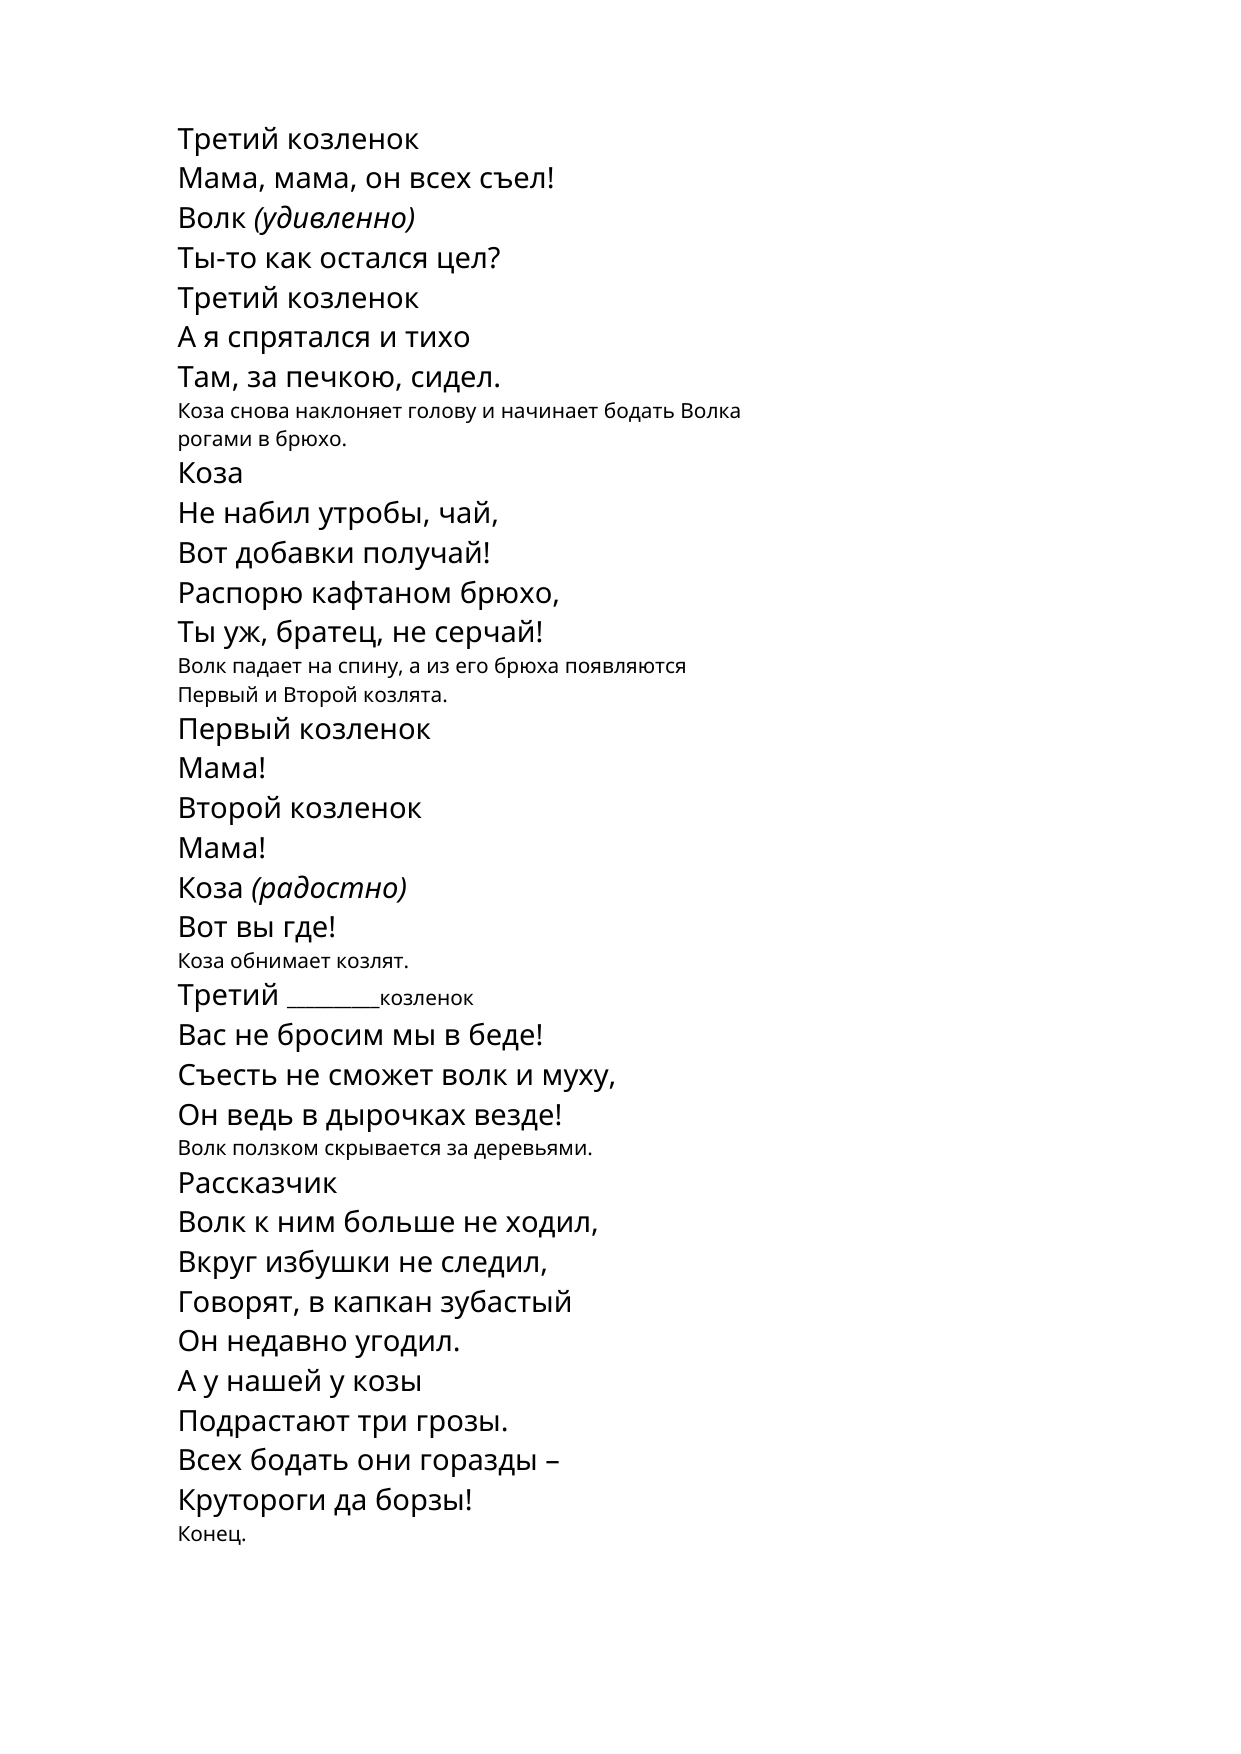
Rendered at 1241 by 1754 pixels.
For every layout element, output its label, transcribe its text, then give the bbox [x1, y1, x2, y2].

text Ты уж, братец, не серчай! [177, 612, 1152, 651]
text Мама! [177, 748, 1152, 787]
text Он ведь в дырочках везде! [177, 1094, 1152, 1133]
text Подрастают три грозы. [177, 1400, 1152, 1440]
text А у нашей у козы [177, 1360, 1152, 1400]
text А я спрятался и тихо [177, 317, 1152, 356]
text Волк ползком скрывается за деревьями. [177, 1133, 1152, 1162]
text Волк (удивленно) [177, 197, 1152, 237]
text Распорю кафтаном брюхо, [177, 572, 1152, 612]
text Вот добавки получай! [177, 532, 1152, 572]
text Крутороги да борзы! [177, 1479, 1152, 1519]
text рогами в брюхо. [177, 424, 1152, 453]
text Там, за печкою, сидел. [177, 356, 1152, 396]
text Коза обнимает козлят. [177, 946, 1152, 975]
text Волк к ним больше не ходил, [177, 1202, 1152, 1241]
text Первый и Второй козлята. [177, 680, 1152, 708]
text Конец. [177, 1519, 1152, 1547]
text Третий козленок [177, 277, 1152, 317]
text Рассказчик [177, 1162, 1152, 1202]
text Волк падает на спину, а из его брюха появляются [177, 651, 1152, 680]
text Мама, мама, он всех съел! [177, 158, 1152, 197]
text Коза (радостно) [177, 867, 1152, 907]
text Первый козленок [177, 708, 1152, 748]
text Вкруг избушки не следил, [177, 1241, 1152, 1281]
text Вот вы где! [177, 907, 1152, 946]
text Третий __________козленок [177, 975, 1152, 1014]
text Коза снова наклоняет голову и начинает бодать Волка [177, 396, 1152, 424]
text Ты-то как остался цел? [177, 237, 1152, 277]
text Говорят, в капкан зубастый [177, 1281, 1152, 1321]
text Не набил утробы, чай, [177, 492, 1152, 532]
text Третий козленок [177, 118, 1152, 158]
text Всех бодать они горазды – [177, 1440, 1152, 1479]
text Второй козленок [177, 787, 1152, 827]
text Мама! [177, 827, 1152, 867]
text Он недавно угодил. [177, 1321, 1152, 1360]
text Вас не бросим мы в беде! [177, 1014, 1152, 1054]
text Съесть не сможет волк и муху, [177, 1054, 1152, 1094]
text Коза [177, 453, 1152, 492]
